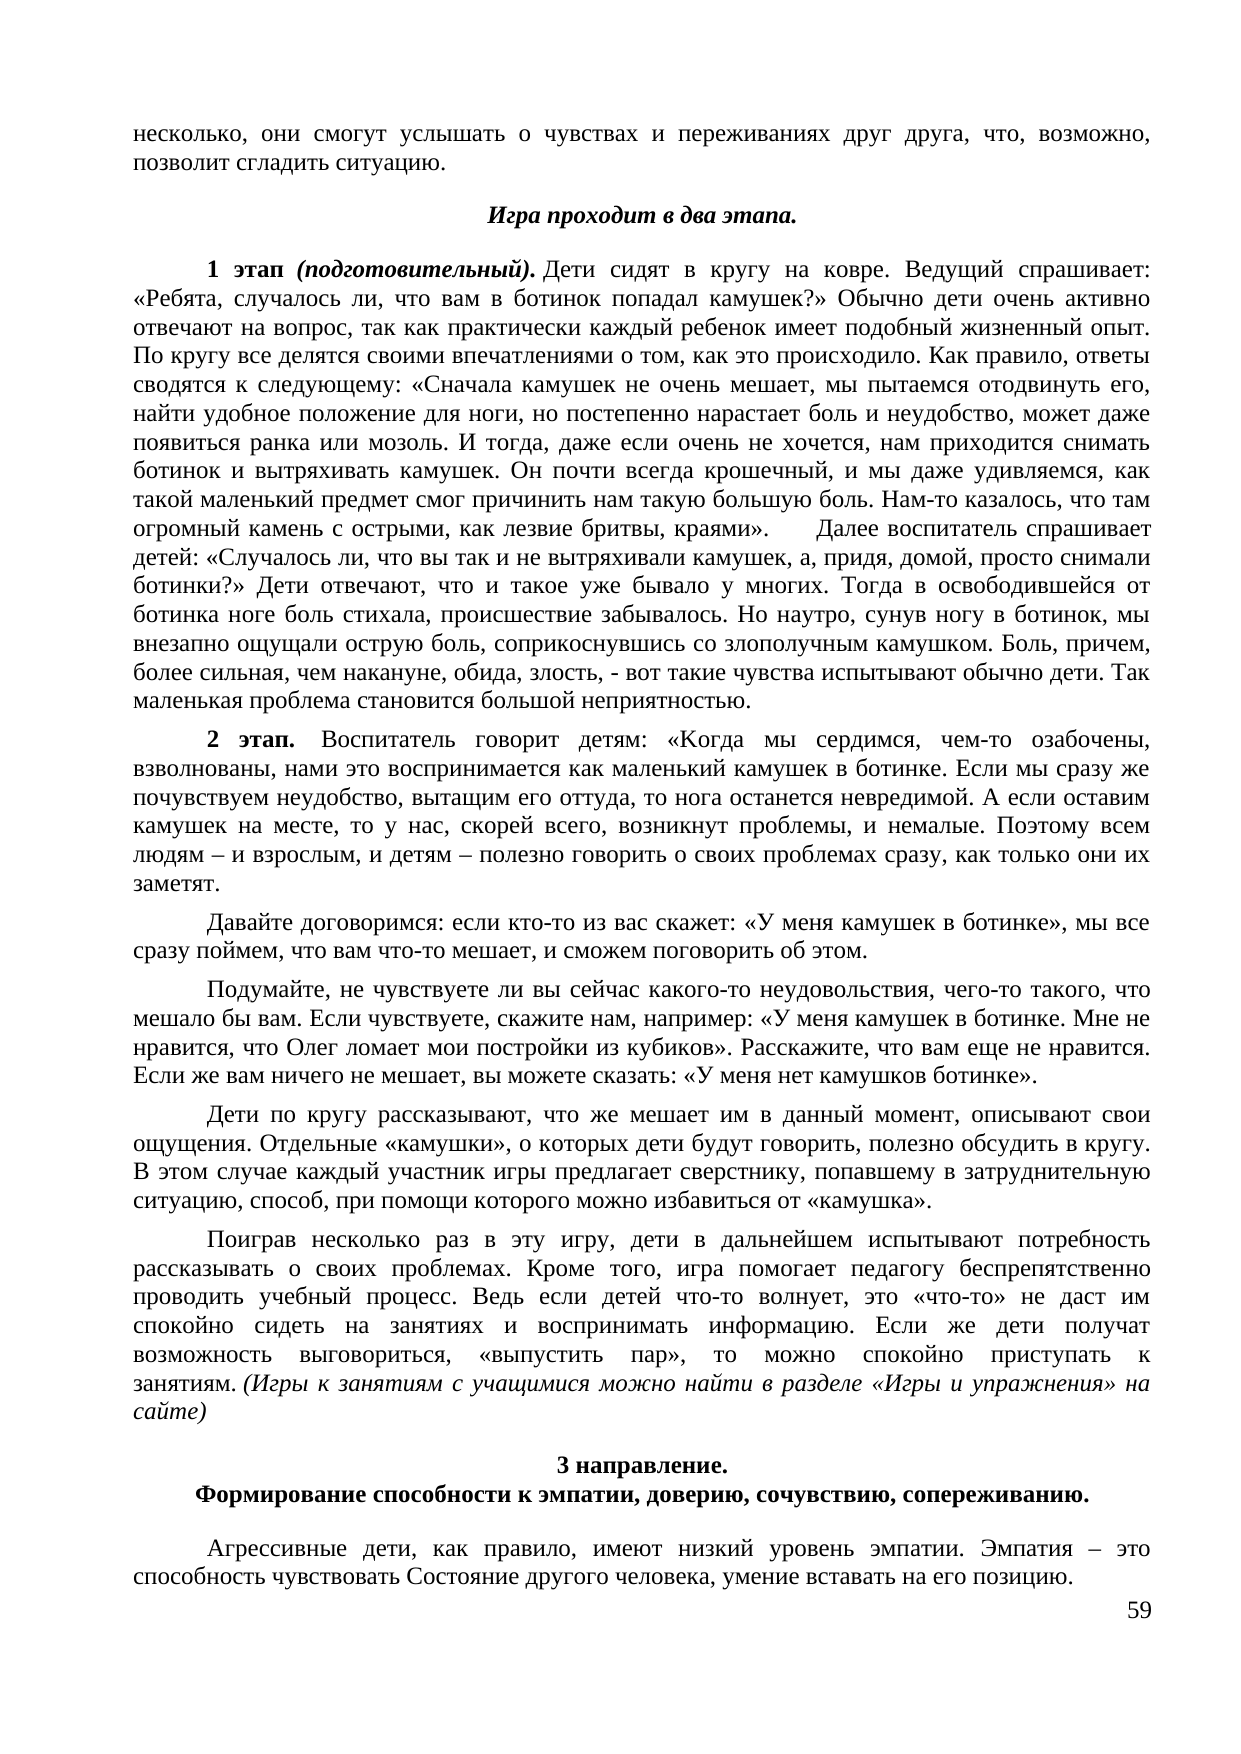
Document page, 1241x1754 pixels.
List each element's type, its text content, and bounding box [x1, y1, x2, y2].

text Давайте договоримся: если кто-то из вас скажет: «У меня камушек в ботинке», мы все сразу поймем, что вам что-то мешает, и сможем поговорить об этом. [133, 907, 1152, 964]
text Дети по кругу рассказывают, что же мешает им в данный момент, описывают свои ощущения. Отдельные «камушки», о которых дети будут говорить, полезно обсудить в кругу. В этом случае каждый участник игры предлагает сверстнику, попавшему в затруднительную ситуацию, способ, при помощи которого можно избавиться от «камушка». [133, 1099, 1152, 1214]
text 2 этап. Воспитатель говорит детям: «Koгдa мы сердимся, чем-то озабочены, взволнованы, нами это воспринимается как маленький камушек в ботинке. Если мы сразу же почувствуем неудобство, вытащим его оттуда, то нога останется невредимой. А если оставим камушек на месте, то у нас, скорей всего, возникнут проблемы, и немалые. Поэтому всем людям – и взрослым, и детям – полезно говорить о своих проблемах сразу, как только они их заметят. [133, 724, 1152, 897]
text Поиграв несколько раз в эту игру, дети в дальнейшем испытывают потребность рассказывать о своих проблемах. Кроме того, игра помогает педагогу беспрепятственно проводить учебный процесс. Ведь если детей что-то волнует, это «что-то» не даст им спокойно сидеть на занятиях и воспринимать информацию. Если же дети получат возможность выговориться, «выпустить пар», то можно спокойно приступать к занятиям. (Игры к занятиям с учащимися можно найти в разделе «Игры и упражнения» на сайте) [133, 1224, 1152, 1425]
subtitle 3 направление. Формирование способности к эмпатии, доверию, сочувствию, сопереживанию. [133, 1450, 1152, 1508]
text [133, 118, 1152, 176]
text Агрессивные дети, как правило, имеют низкий уровень эмпатии. Эмпатия – это способность чувствовать Состояние другого человека, умение вставать на его позицию. [133, 1533, 1152, 1590]
subtitle Игра проходит в два этапа. [133, 201, 1152, 229]
text Подумайте, не чувствуете ли вы сейчас какого-то неудовольствия, чего-то такого, что мешало бы вам. Если чувствуете, скажите нам, например: «У меня камушек в ботинке. Мне не нравится, что Олег ломает мои постройки из кубиков». Расскажите, что вам еще не нравится. Если же вам ничего не мешает, вы можете сказать: «У меня нет камушков ботинке». [133, 974, 1152, 1089]
text 1 этап (подготовительный). Дети сидят в кругу на ковре. Ведущий спрашивает: «Ребята, случалось ли, что вам в ботинок попадал камушек?» Обычно дети очень активно отвечают на вопрос, так как практически каждый ребенок имеет подобный жизненный опыт. По кругу все делятся своими впечатлениями о том, как это происходило. Как правило, ответы сводятся к следующему: «Сначала камушек не очень мешает, мы пытаемся отодвинуть его, найти удобное положение для ноги, но постепенно нарастает боль и неудобство, может даже появиться ранка или мозоль. И тогда, даже если очень не хочется, нам приходится снимать ботинок и вытряхивать камушек. Он почти всегда крошечный, и мы даже удивляемся, как такой маленький предмет смог причинить нам такую большую боль. Нам-то казалось, что там огромный камень с острыми, как лезвие бритвы, краями». Далее воспитатель спрашивает детей: «Случалось ли, что вы так и не вытряхивали камушек, а, придя, домой, просто снимали ботинки?» Дети отвечают, что и такое уже бывало у многих. Тогда в освободившейся от ботинка ноге боль стихала, происшествие забывалось. Но наутро, сунув ногу в ботинок, мы внезапно ощущали острую боль, соприкоснувшись со злополучным камушком. Боль, причем, более сильная, чем накануне, обида, злость, - вот такие чувства испытывают обычно дети. Так маленькая проблема становится большой неприятностью. [133, 254, 1152, 714]
